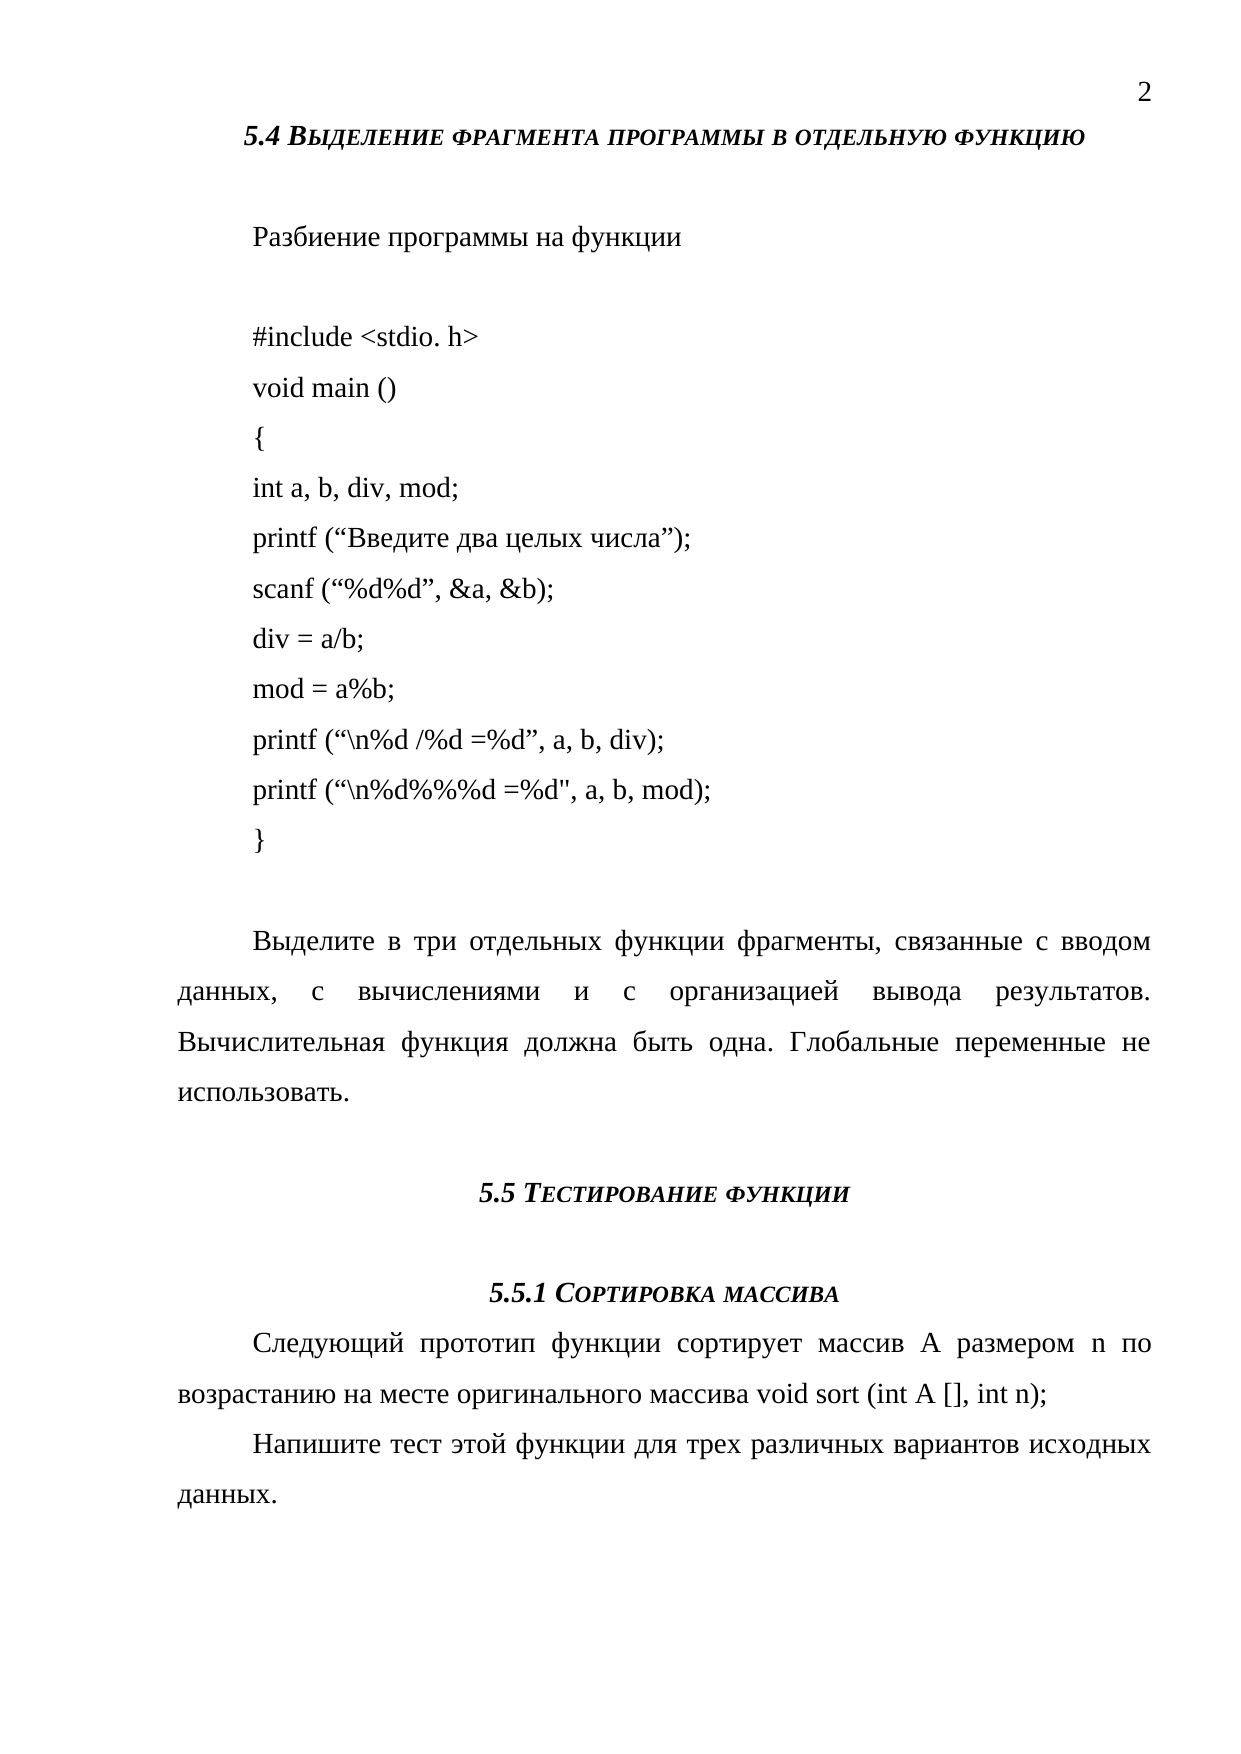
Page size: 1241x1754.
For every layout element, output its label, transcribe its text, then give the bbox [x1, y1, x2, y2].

text div = a/b; [177, 621, 1152, 655]
text printf (“Введите два целых числа”); [177, 521, 1152, 554]
text { [177, 420, 1152, 453]
text Выделите в три отдельных функции фрагменты, связанные с вводом данных, с вычислениями и с организацией вывода результатов. Вычислительная функция должна быть одна. Глобальные переменные не использовать. [177, 923, 1152, 1108]
text mod = a%b; [177, 672, 1152, 705]
subtitle 5.4 Выделение фрагмента программы в отдельную функцию [177, 118, 1152, 152]
text Разбиение программы на функции [177, 219, 1152, 252]
text printf (“\n%d /%d =%d”, a, b, div); [177, 722, 1152, 755]
text Следующий прототип функции сортирует массив А размером n по возрастанию на месте оригинального массива void sort (int A [], int n); [177, 1326, 1152, 1409]
text #include <stdio. h> [177, 319, 1152, 353]
text Напишите тест этой функции для трех различных вариантов исходных данных. [177, 1426, 1152, 1510]
text void main () [177, 370, 1152, 403]
text } [177, 822, 1152, 856]
text int a, b, div, mod; [177, 470, 1152, 504]
subtitle 5.5.1 Сортировка массива [177, 1275, 1152, 1309]
subtitle 5.5 Тестирование функции [177, 1175, 1152, 1208]
text printf (“\n%d%%%d =%d", a, b, mod); [177, 772, 1152, 806]
text scanf (“%d%d”, &a, &b); [177, 571, 1152, 604]
